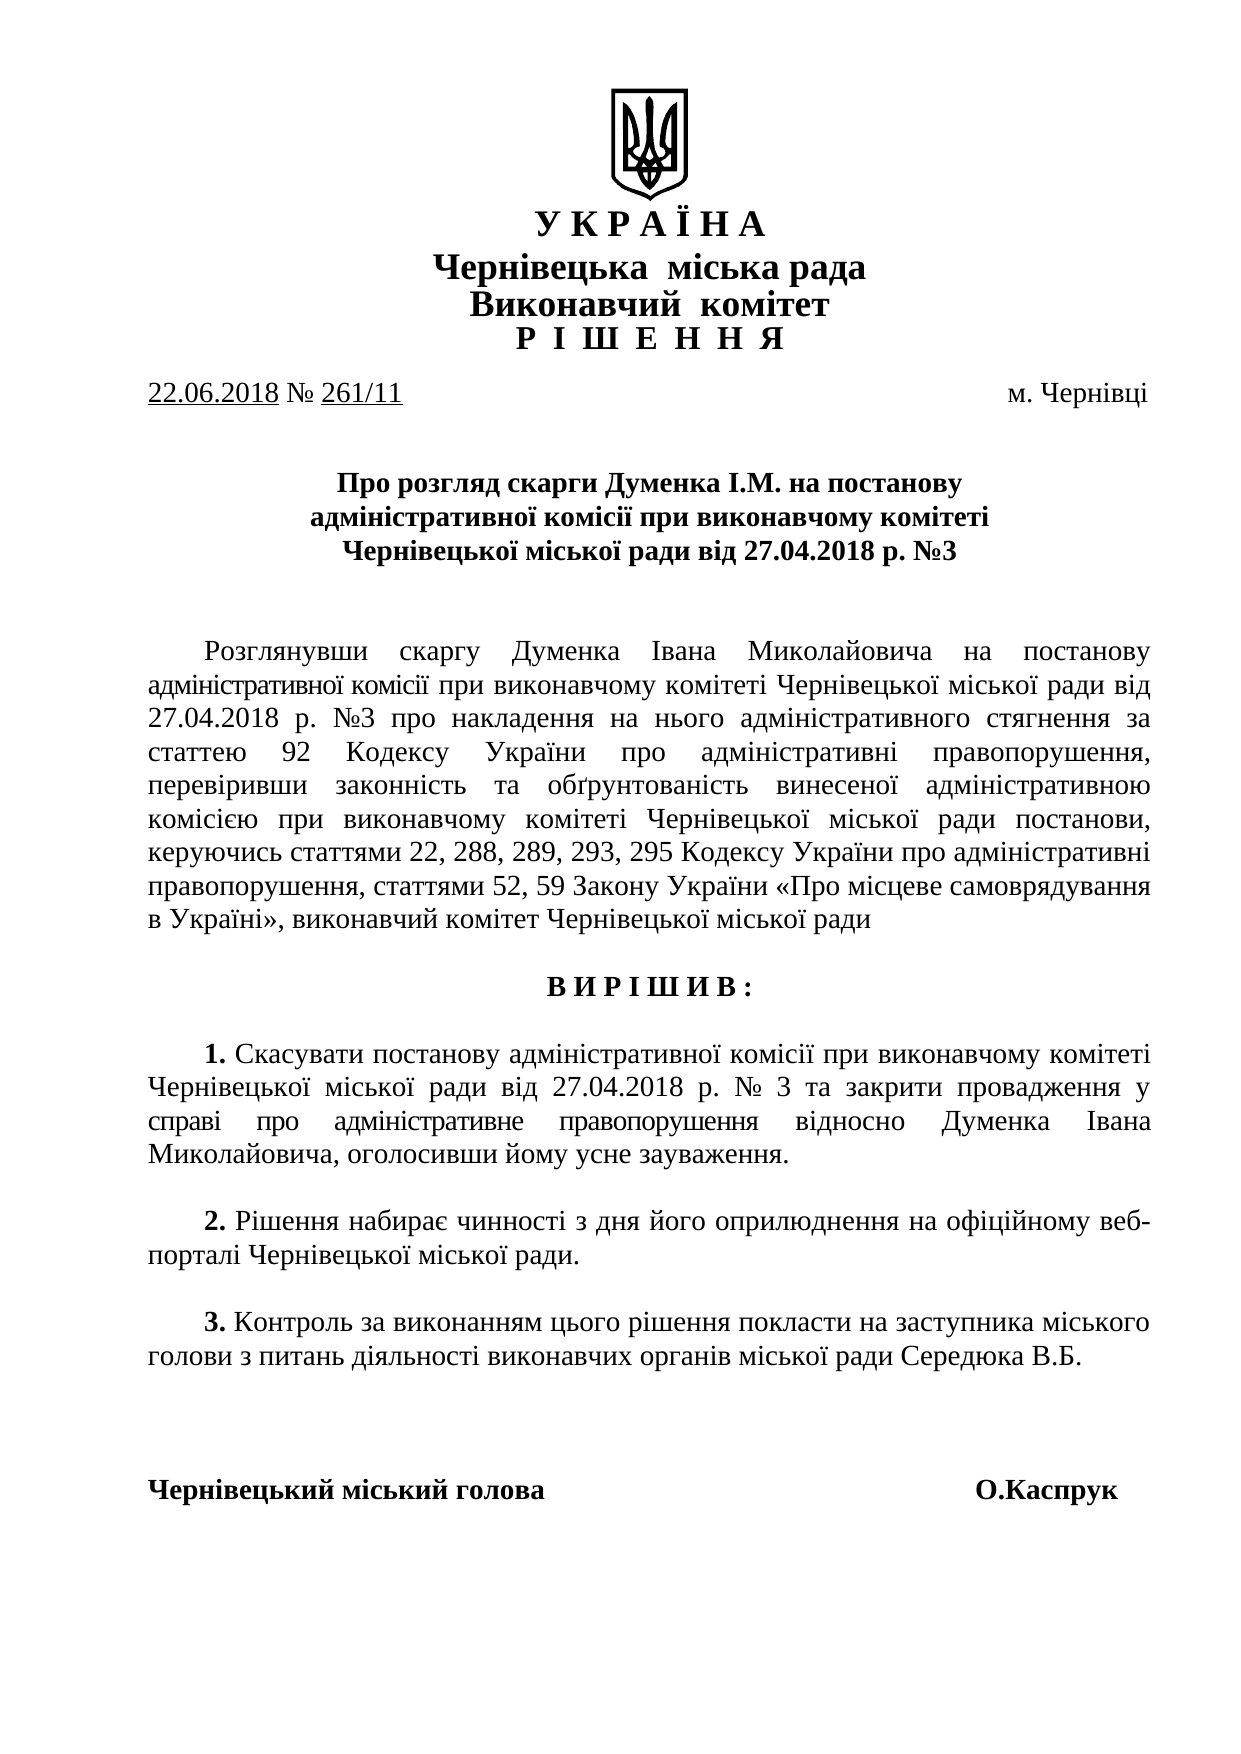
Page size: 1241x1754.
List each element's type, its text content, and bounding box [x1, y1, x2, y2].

text 22.06.2018 № 261/11 м. Чернівці [148, 378, 1152, 408]
text У К Р А Ї Н А [148, 201, 1152, 244]
text 2. Рішення набирає чинності з дня його оприлюднення на офіційному веб-порталі Чернівецької міської ради. [148, 1203, 1152, 1271]
text Чернівецької міської ради від 27.04.2018 р. №3 [148, 533, 1152, 566]
text 3. Контроль за виконанням цього рішення покласти на заступника міського голови з питань діяльності виконавчих органів міської ради Середюка В.Б. [148, 1304, 1152, 1371]
text В И Р І Ш И В : [148, 969, 1152, 1002]
text Про розгляд скарги Думенка І.М. на постанову [148, 466, 1152, 499]
text адміністративної комісії при виконавчому комітеті [148, 499, 1152, 533]
text Чернівецький міський голова О.Каспрук [148, 1472, 1152, 1505]
subtitle Виконавчий комітет [148, 287, 1152, 324]
text Чернівецька міська рада [148, 244, 1152, 287]
text 1. Скасувати постанову адміністративної комісії при виконавчому комітеті Чернівецької міської ради від 27.04.2018 р. № 3 та закрити провадження у справі про адміністративне правопорушення відносно Думенка Івана Миколайовича, оголосивши йому усне зауваження. [148, 1036, 1152, 1170]
text Розглянувши скаргу Думенка Івана Миколайовича на постанову адміністративної комісії при виконавчому комітеті Чернівецької міської ради від 27.04.2018 р. №3 про накладення на нього адміністративного стягнення за статтею 92 Кодексу України про адміністративні правопорушення, перевіривши законність та обґрунтованість винесеної адміністративною комісією при виконавчому комітеті Чернівецької міської ради постанови, керуючись статтями 22, 288, 289, 293, 295 Кодексу України про адміністративні правопорушення, статтями 52, 59 Закону України «Про місцеве самоврядування в Україні», виконавчий комітет Чернівецької міської ради [148, 633, 1152, 935]
subtitle Р І Ш Е Н Н Я [148, 324, 1152, 356]
